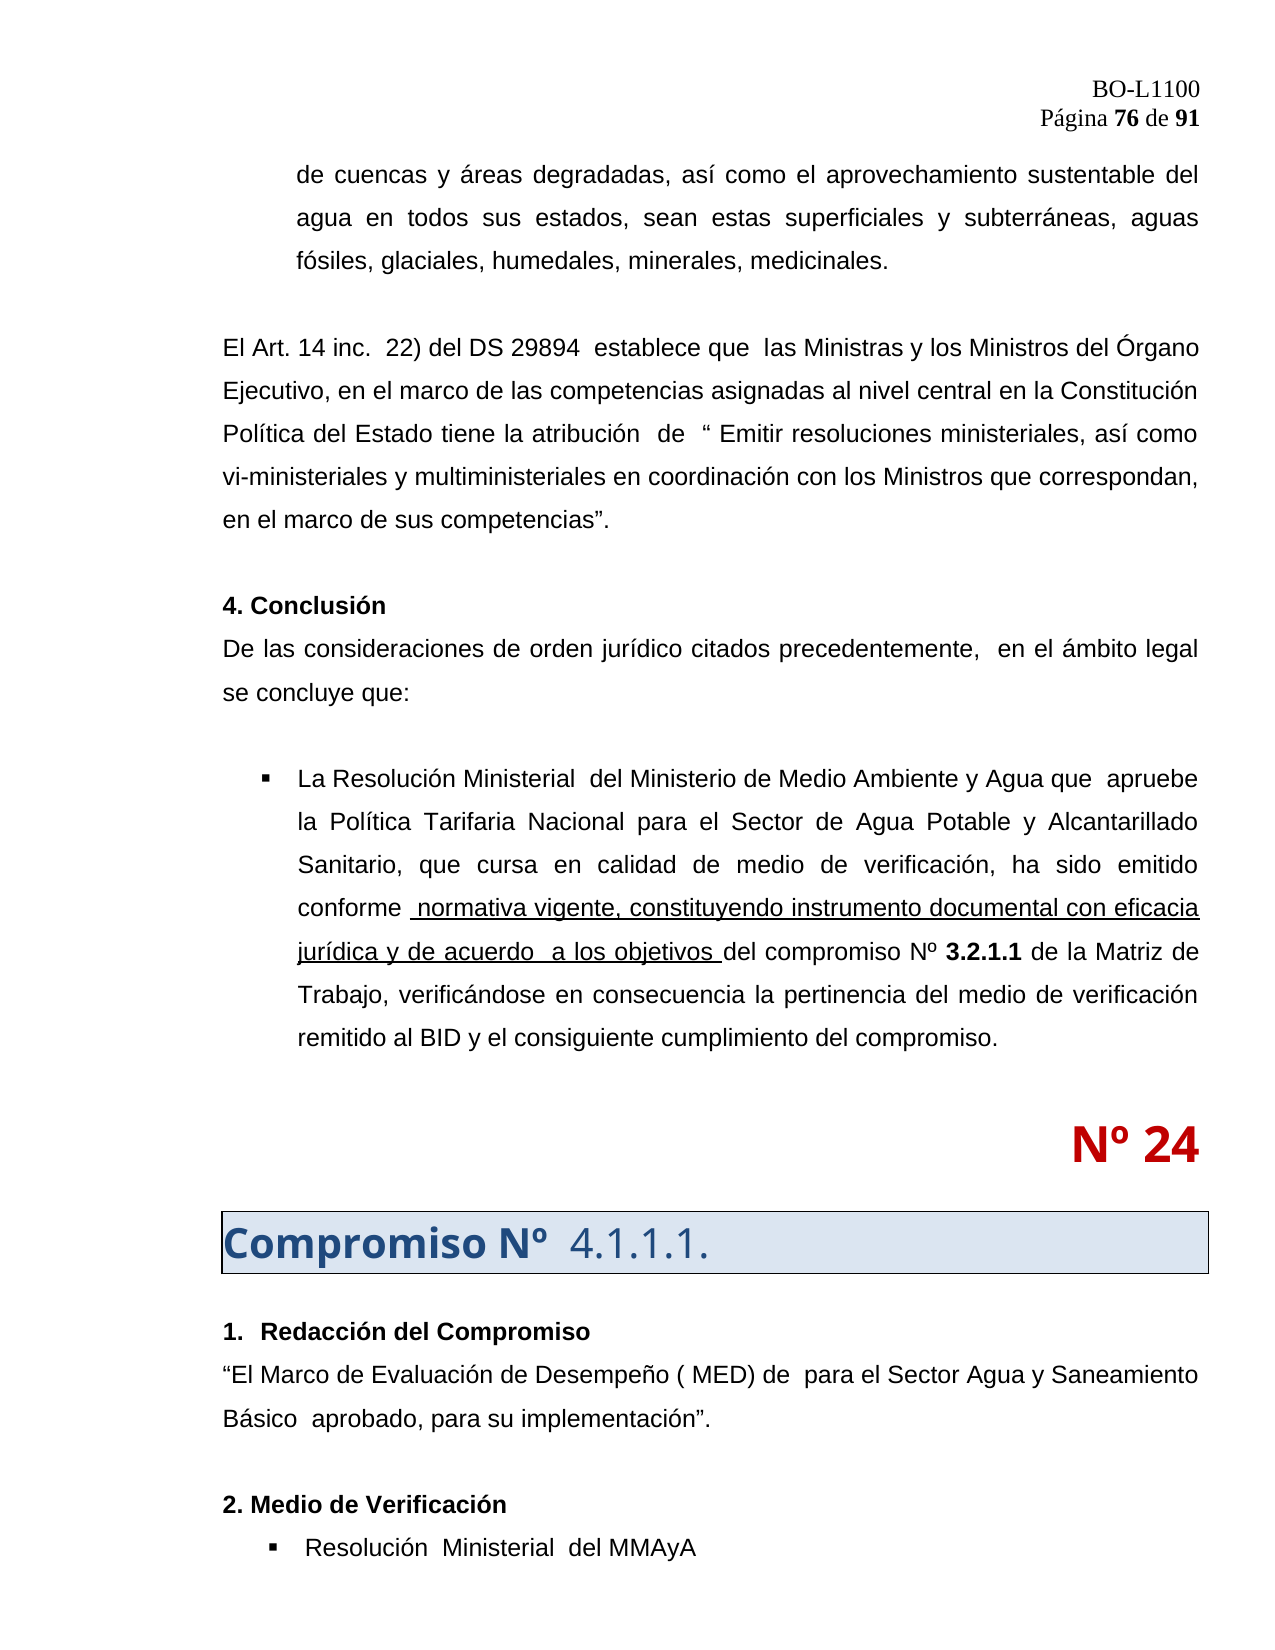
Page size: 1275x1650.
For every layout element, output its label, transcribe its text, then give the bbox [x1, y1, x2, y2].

text El Art. 14 inc. 22) del DS 29894 establece que las Ministras y los Ministros del Órgano Ejecutivo, en el marco de las competencias asignadas al nivel central en la Constitución Política del Estado tiene la atribución de “ Emitir resoluciones ministeriales, así como vi-ministeriales y multiministeriales en coordinación con los Ministros que correspondan, en el marco de sus competencias”. [222, 333, 1200, 534]
text 2. Medio de Verificación [149, 1490, 1200, 1518]
text Nº 24 [222, 1109, 1200, 1177]
text Compromiso Nº 4.1.1.1. [223, 1212, 1208, 1273]
text De las consideraciones de orden jurídico citados precedentemente, en el ámbito legal se concluye que: [222, 634, 1200, 706]
list Resolución Ministerial del MMAyA [267, 1533, 1200, 1562]
text “El Marco de Evaluación de Desempeño ( MED) de para el Sector Agua y Saneamiento Básico aprobado, para su implementación”. [222, 1360, 1200, 1432]
text 4. Conclusión [222, 591, 1200, 620]
list Redacción del Compromiso [223, 1317, 1200, 1346]
list La Resolución Ministerial del Ministerio de Medio Ambiente y Agua que apruebe la Política Tarifaria Nacional para el Sector de Agua Potable y Alcantarillado Sanitario, que cursa en calidad de medio de verificación, ha sido emitido conforme normativa vigente, constituyendo instrumento documental con eficacia jurídica y de acuerdo a los objetivos del compromiso Nº 3.2.1.1 de la Matriz de Trabajo, verificándose en consecuencia la pertinencia del medio de verificación remitido al BID y el consiguiente cumplimiento del compromiso. [260, 764, 1200, 1051]
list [296, 160, 1200, 275]
